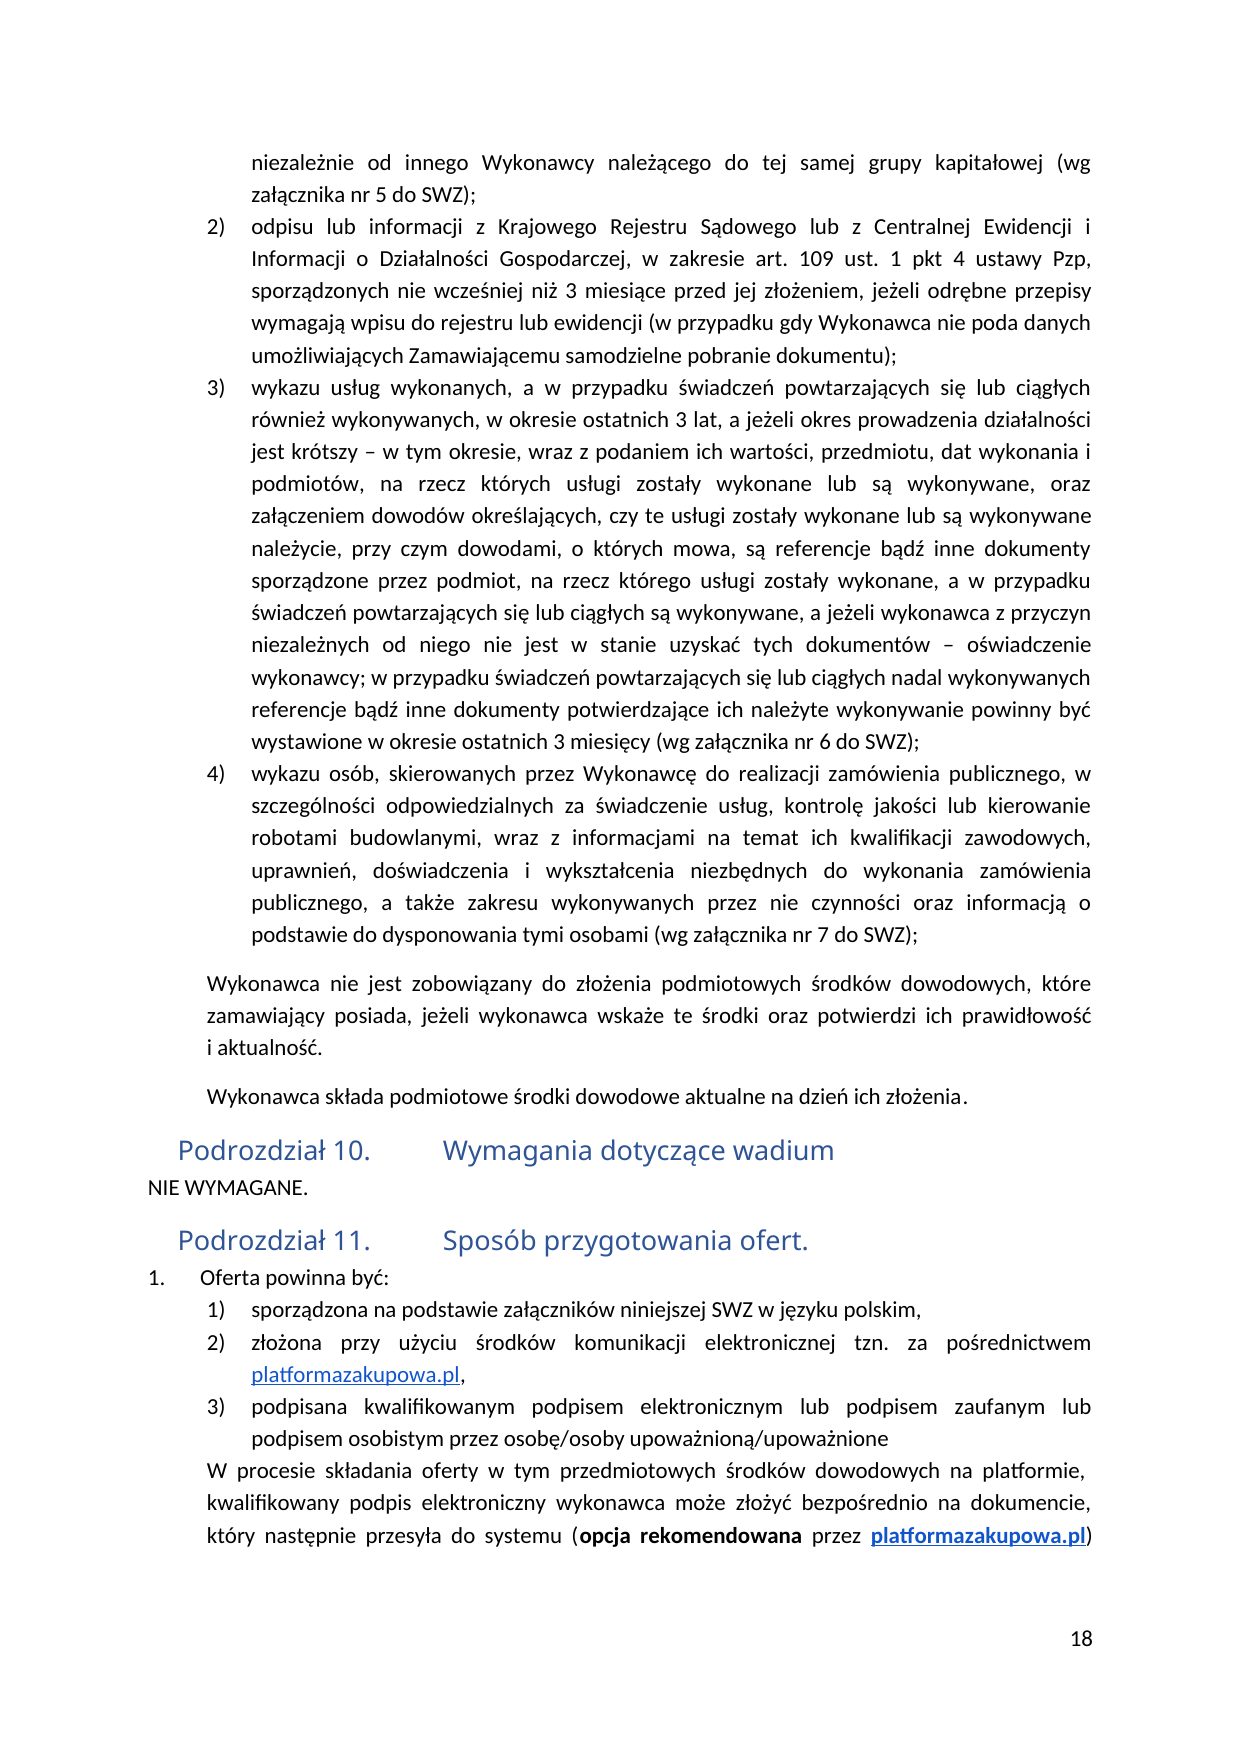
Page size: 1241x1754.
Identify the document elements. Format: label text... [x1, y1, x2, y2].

list wykazu usług wykonanych, a w przypadku świadczeń powtarzających się lub ciągłych również wykonywanych, w okresie ostatnich 3 lat, a jeżeli okres prowadzenia działalności jest krótszy – w tym okresie, wraz z podaniem ich wartości, przedmiotu, dat wykonania i podmiotów, na rzecz których usługi zostały wykonane lub są wykonywane, oraz załączeniem dowodów określających, czy te usługi zostały wykonane lub są wykonywane należycie, przy czym dowodami, o których mowa, są referencje bądź inne dokumenty sporządzone przez podmiot, na rzecz którego usługi zostały wykonane, a w przypadku świadczeń powtarzających się lub ciągłych są wykonywane, a jeżeli wykonawca z przyczyn niezależnych od niego nie jest w stanie uzyskać tych dokumentów – oświadczenie wykonawcy; w przypadku świadczeń powtarzających się lub ciągłych nadal wykonywanych referencje bądź inne dokumenty potwierdzające ich należyte wykonywanie powinny być wystawione w okresie ostatnich 3 miesięcy (wg załącznika nr 6 do SWZ); [207, 373, 1093, 755]
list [207, 148, 1093, 208]
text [207, 1456, 1093, 1549]
text Wykonawca nie jest zobowiązany do złożenia podmiotowych środków dowodowych, które zamawiający posiada, jeżeli wykonawca wskaże te środki oraz potwierdzi ich prawidłowość i aktualność. [207, 969, 1093, 1061]
text NIE WYMAGANE. [148, 1173, 1093, 1201]
list złożona przy użyciu środków komunikacji elektronicznej tzn. za pośrednictwem platformazakupowa.pl, [207, 1328, 1093, 1388]
list Oferta powinna być: [148, 1263, 1093, 1291]
list odpisu lub informacji z Krajowego Rejestru Sądowego lub z Centralnej Ewidencji i Informacji o Działalności Gospodarczej, w zakresie art. 109 ust. 1 pkt 4 ustawy Pzp, sporządzonych nie wcześniej niż 3 miesiące przed jej złożeniem, jeżeli odrębne przepisy wymagają wpisu do rejestru lub ewidencji (w przypadku gdy Wykonawca nie poda danych umożliwiających Zamawiającemu samodzielne pobranie dokumentu); [207, 212, 1093, 369]
subtitle Sposób przygotowania ofert. [177, 1222, 1093, 1258]
subtitle Wymagania dotyczące wadium [177, 1131, 1093, 1168]
list podpisana kwalifikowanym podpisem elektronicznym lub podpisem zaufanym lub podpisem osobistym przez osobę/osoby upoważnioną/upoważnione [207, 1392, 1093, 1452]
text Wykonawca składa podmiotowe środki dowodowe aktualne na dzień ich złożenia. [207, 1082, 1091, 1110]
list wykazu osób, skierowanych przez Wykonawcę do realizacji zamówienia publicznego, w szczególności odpowiedzialnych za świadczenie usług, kontrolę jakości lub kierowanie robotami budowlanymi, wraz z informacjami na temat ich kwalifikacji zawodowych, uprawnień, doświadczenia i wykształcenia niezbędnych do wykonania zamówienia publicznego, a także zakresu wykonywanych przez nie czynności oraz informacją o podstawie do dysponowania tymi osobami (wg załącznika nr 7 do SWZ); [207, 759, 1093, 948]
list sporządzona na podstawie załączników niniejszej SWZ w języku polskim, [207, 1295, 1093, 1323]
